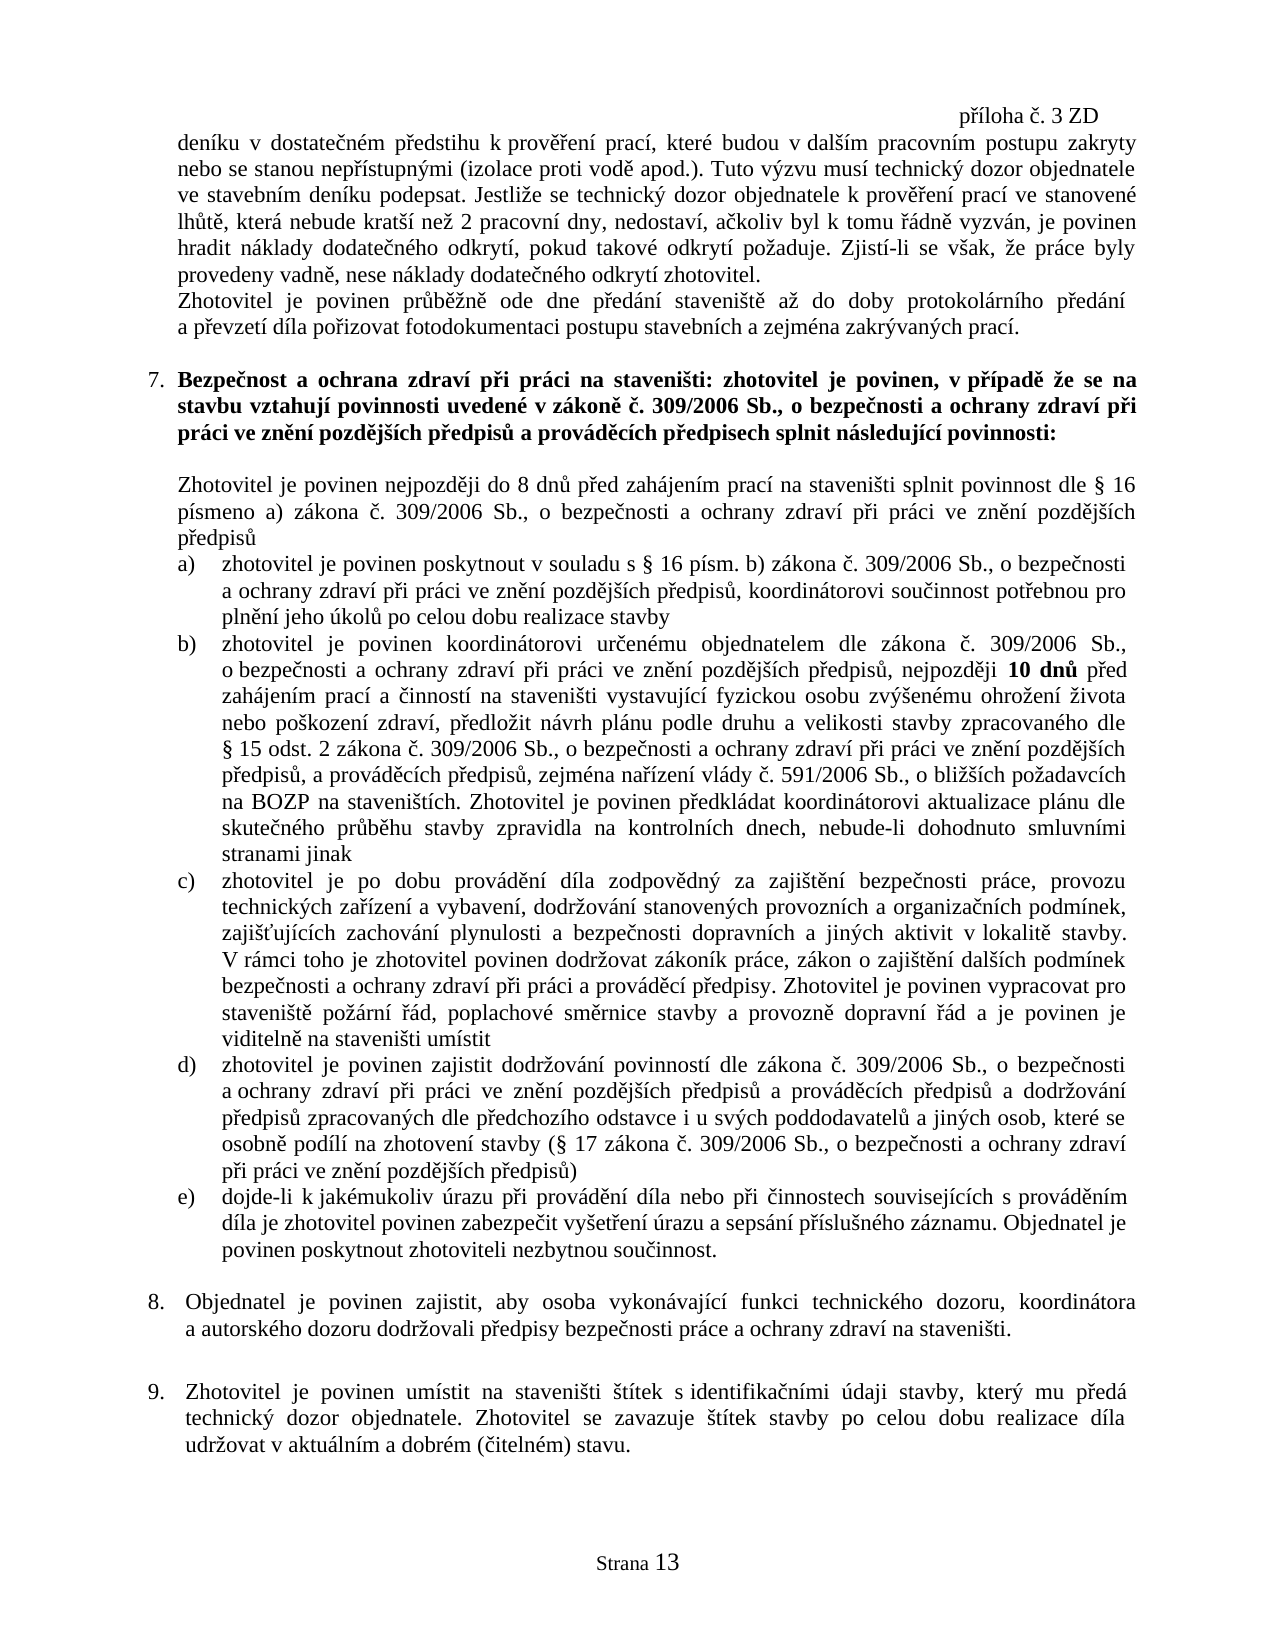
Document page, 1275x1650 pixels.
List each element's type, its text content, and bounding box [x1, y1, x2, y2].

list zhotovitel je povinen poskytnout v souladu s § 16 písm. b) zákona č. 309/2006 Sb., o bezpečnosti a ochrany zdraví při práci ve znění pozdějších předpisů, koordinátorovi součinnost potřebnou pro plnění jeho úkolů po celou dobu realizace stavby [177, 551, 1127, 629]
text Zhotovitel je povinen nejpozději do 8 dnů před zahájením prací na staveništi splnit povinnost dle § 16 písmeno a) zákona č. 309/2006 Sb., o bezpečnosti a ochrany zdraví při práci ve znění pozdějších předpisů [177, 471, 1137, 551]
list zhotovitel je po dobu provádění díla zodpovědný za zajištění bezpečnosti práce, provozu technických zařízení a vybavení, dodržování stanovených provozních a organizačních podmínek, zajišťujících zachování plynulosti a bezpečnosti dopravních a jiných aktivit v lokalitě stavby. V rámci toho je zhotovitel povinen dodržovat zákoník práce, zákon o zajištění dalších podmínek bezpečnosti a ochrany zdraví při práci a prováděcí předpisy. Zhotovitel je povinen vypracovat pro staveniště požární řád, poplachové směrnice stavby a provozně dopravní řád a je povinen je viditelně na staveništi umístit [177, 867, 1127, 1051]
list Zhotovitel je povinen průběžně ode dne předání staveniště až do doby protokolárního předání a převzetí díla pořizovat fotodokumentaci postupu stavebních a zejména zakrývaných prací. [177, 287, 1127, 340]
list Zhotovitel je povinen umístit na staveništi štítek s identifikačními údaji stavby, který mu předá technický dozor objednatele. Zhotovitel se zavazuje štítek stavby po celou dobu realizace díla udržovat v aktuálním a dobrém (čitelném) stavu. [148, 1378, 1127, 1457]
list zhotovitel je povinen koordinátorovi určenému objednatelem dle zákona č. 309/2006 Sb., o bezpečnosti a ochrany zdraví při práci ve znění pozdějších předpisů, nejpozději 10 dnů před zahájením prací a činností na staveništi vystavující fyzickou osobu zvýšenému ohrožení života nebo poškození zdraví, předložit návrh plánu podle druhu a velikosti stavby zpracovaného dle § 15 odst. 2 zákona č. 309/2006 Sb., o bezpečnosti a ochrany zdraví při práci ve znění pozdějších předpisů, a prováděcích předpisů, zejména nařízení vlády č. 591/2006 Sb., o bližších požadavcích na BOZP na staveništích. Zhotovitel je povinen předkládat koordinátorovi aktualizace plánu dle skutečného průběhu stavby zpravidla na kontrolních dnech, nebude-li dohodnuto smluvními stranami jinak [177, 629, 1127, 867]
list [148, 129, 1137, 287]
list Objednatel je povinen zajistit, aby osoba vykonávající funkci technického dozoru, koordinátora a autorského dozoru dodržovali předpisy bezpečnosti práce a ochrany zdraví na staveništi. [148, 1288, 1137, 1341]
list Bezpečnost a ochrana zdraví při práci na staveništi: zhotovitel je povinen, v případě že se na stavbu vztahují povinnosti uvedené v zákoně č. 309/2006 Sb., o bezpečnosti a ochrany zdraví při práci ve znění pozdějších předpisů a prováděcích předpisech splnit následující povinnosti: [148, 366, 1137, 445]
list zhotovitel je povinen zajistit dodržování povinností dle zákona č. 309/2006 Sb., o bezpečnosti a ochrany zdraví při práci ve znění pozdějších předpisů a prováděcích předpisů a dodržování předpisů zpracovaných dle předchozího odstavce i u svých poddodavatelů a jiných osob, které se osobně podílí na zhotovení stavby (§ 17 zákona č. 309/2006 Sb., o bezpečnosti a ochrany zdraví při práci ve znění pozdějších předpisů) [177, 1051, 1127, 1183]
list dojde-li k jakémukoliv úrazu při provádění díla nebo při činnostech souvisejících s prováděním díla je zhotovitel povinen zabezpečit vyšetření úrazu a sepsání příslušného záznamu. Objednatel je povinen poskytnout zhotoviteli nezbytnou součinnost. [177, 1183, 1127, 1262]
